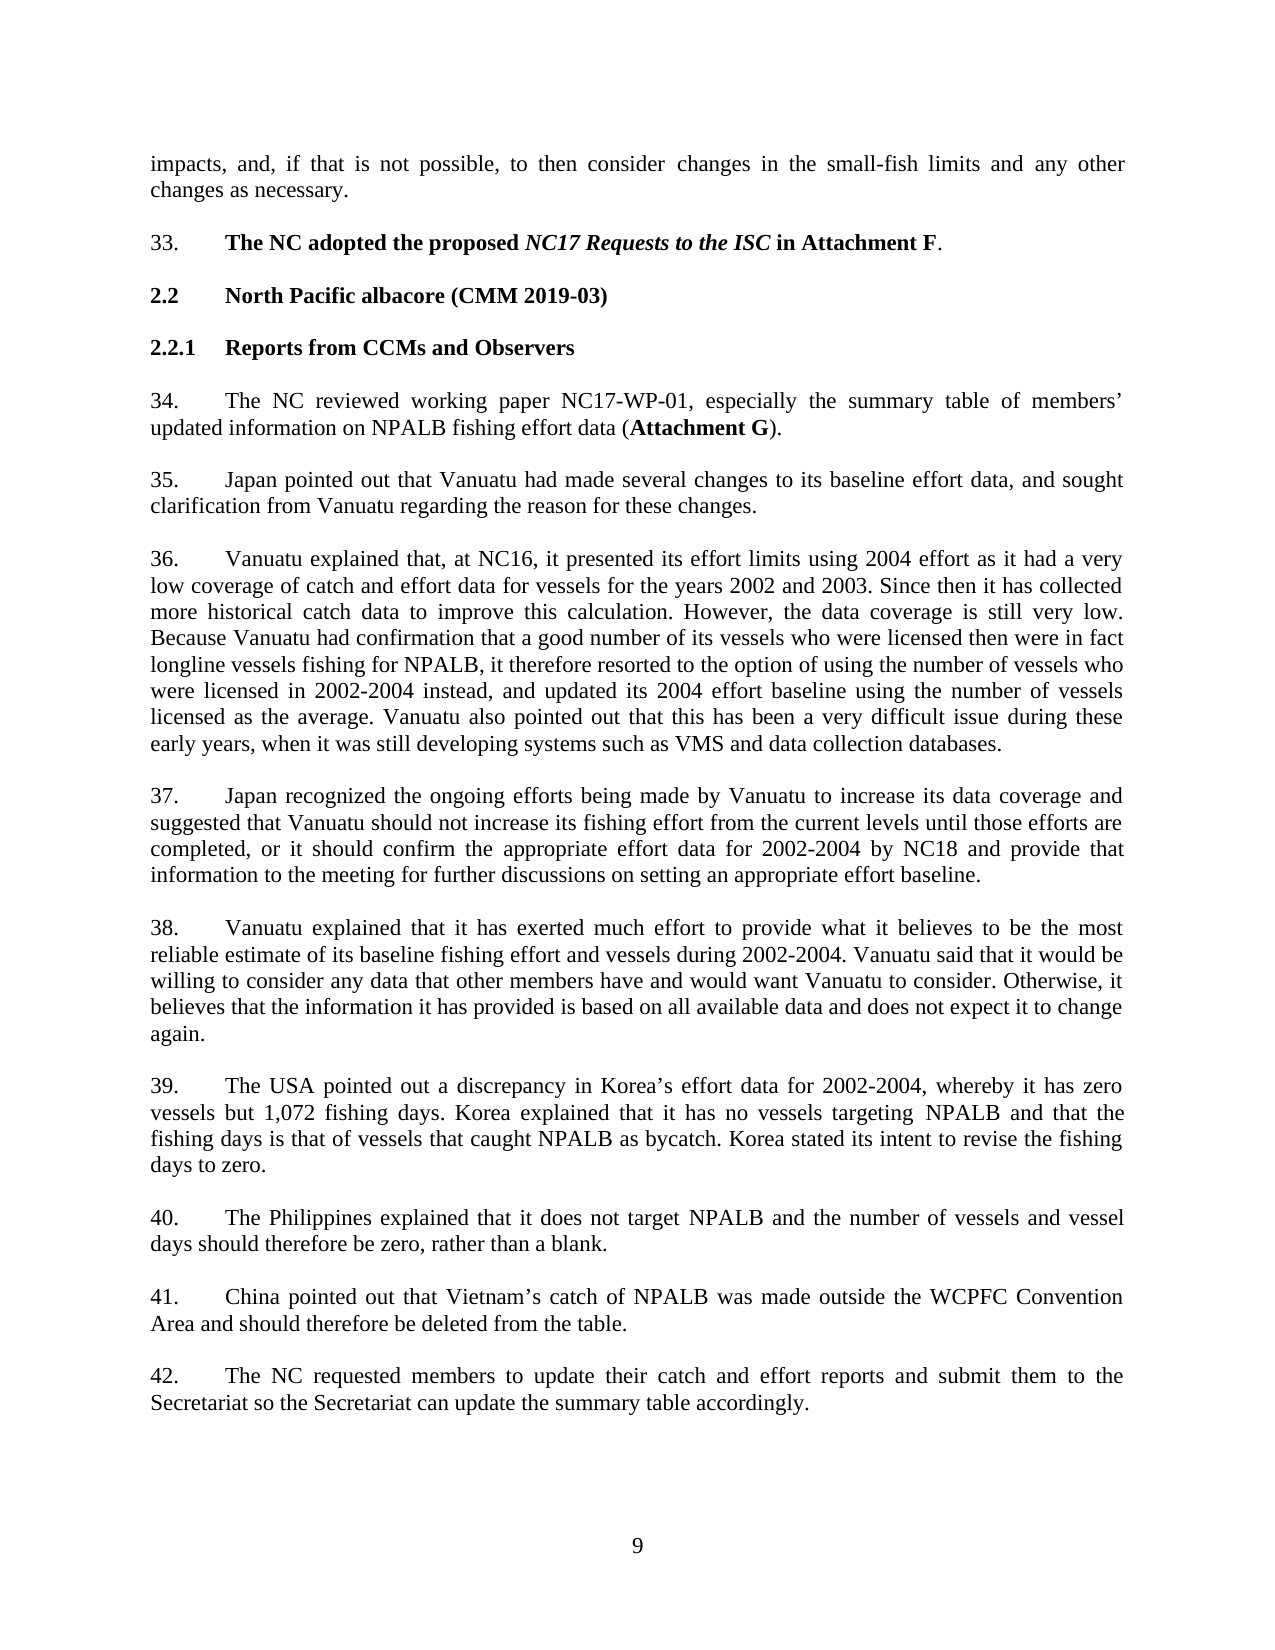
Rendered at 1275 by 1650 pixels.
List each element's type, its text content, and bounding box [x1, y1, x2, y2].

list The NC adopted the proposed NC17 Requests to the ISC in Attachment F. [150, 229, 1125, 255]
subtitle North Pacific albacore (CMM 2019-03) [150, 282, 1125, 308]
list The Philippines explained that it does not target NPALB and the number of vessels and vessel days should therefore be zero, rather than a blank. [150, 1204, 1125, 1257]
list The NC reviewed working paper NC17-WP-01, especially the summary table of members’ updated information on NPALB fishing effort data (Attachment G). [150, 387, 1125, 440]
list Vanuatu explained that it has exerted much effort to provide what it believes to be the most reliable estimate of its baseline fishing effort and vessels during 2002-2004. Vanuatu said that it would be willing to consider any data that other members have and would want Vanuatu to consider. Otherwise, it believes that the information it has provided is based on all available data and does not expect it to change again. [150, 914, 1125, 1046]
list Japan pointed out that Vanuatu had made several changes to its baseline effort data, and sought clarification from Vanuatu regarding the reason for these changes. [150, 466, 1125, 519]
list The USA pointed out a discrepancy in Korea’s effort data for 2002-2004, whereby it has zero vessels but 1,072 fishing days. Korea explained that it has no vessels targeting NPALB and that the fishing days is that of vessels that caught NPALB as bycatch. Korea stated its intent to revise the fishing days to zero. [150, 1072, 1125, 1178]
list Vanuatu explained that, at NC16, it presented its effort limits using 2004 effort as it had a very low coverage of catch and effort data for vessels for the years 2002 and 2003. Since then it has collected more historical catch data to improve this calculation. However, the data coverage is still very low. Because Vanuatu had confirmation that a good number of its vessels who were licensed then were in fact longline vessels fishing for NPALB, it therefore resorted to the option of using the number of vessels who were licensed in 2002-2004 instead, and updated its 2004 effort baseline using the number of vessels licensed as the average. Vanuatu also pointed out that this has been a very difficult issue during these early years, when it was still developing systems such as VMS and data collection databases. [150, 545, 1125, 756]
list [150, 150, 1125, 203]
list Japan recognized the ongoing efforts being made by Vanuatu to increase its data coverage and suggested that Vanuatu should not increase its fishing effort from the current levels until those efforts are completed, or it should confirm the appropriate effort data for 2002-2004 by NC18 and provide that information to the meeting for further discussions on setting an appropriate effort baseline. [150, 782, 1125, 888]
subtitle Reports from CCMs and Observers [150, 334, 1125, 361]
list The NC requested members to update their catch and effort reports and submit them to the Secretariat so the Secretariat can update the summary table accordingly. [150, 1362, 1125, 1415]
list China pointed out that Vietnam’s catch of NPALB was made outside the WCPFC Convention Area and should therefore be deleted from the table. [150, 1283, 1125, 1336]
